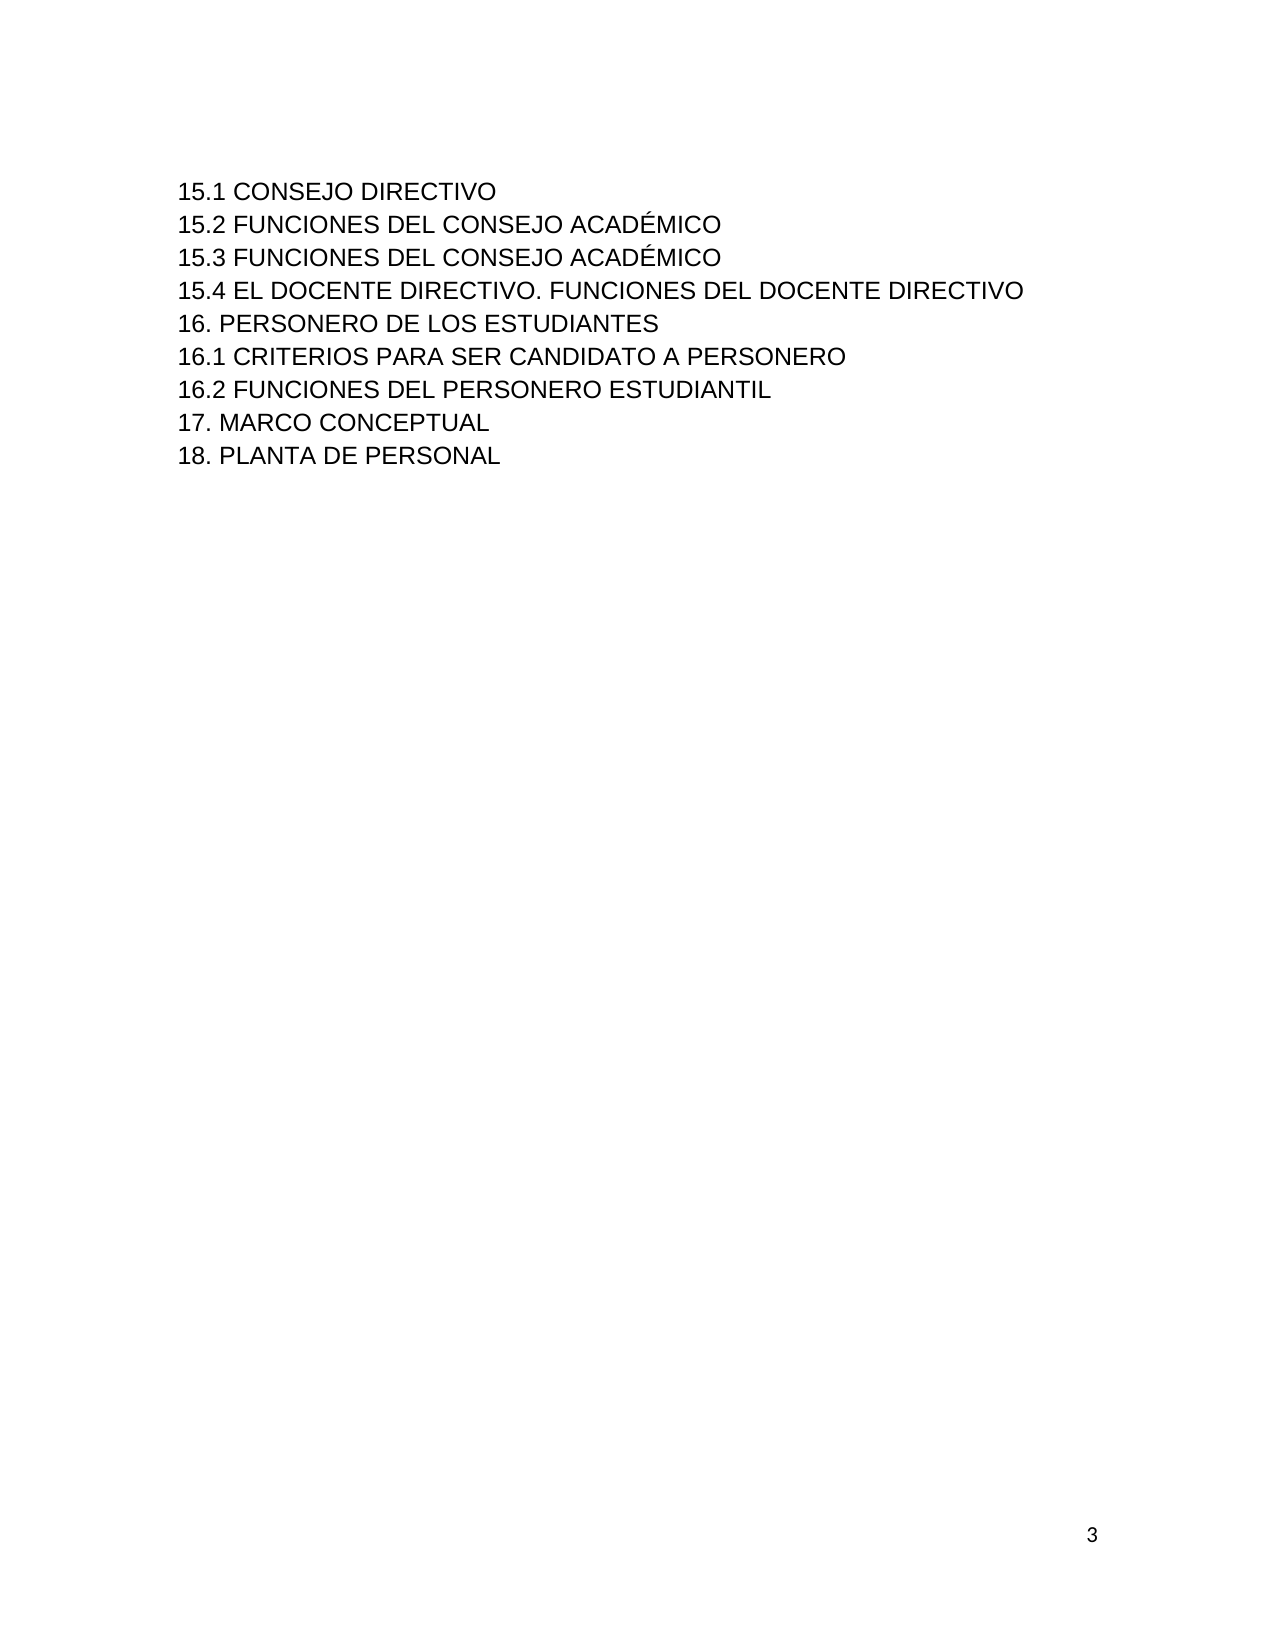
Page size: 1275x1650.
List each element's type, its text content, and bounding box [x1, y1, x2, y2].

text 15.3 FUNCIONES DEL CONSEJO ACADÉMICO [177, 243, 1098, 272]
text 16.1 CRITERIOS PARA SER CANDIDATO A PERSONERO [177, 342, 1098, 371]
text 15.4 EL DOCENTE DIRECTIVO. FUNCIONES DEL DOCENTE DIRECTIVO [177, 276, 1098, 305]
text 18. PLANTA DE PERSONAL [177, 441, 1098, 470]
text 17. MARCO CONCEPTUAL [177, 408, 1098, 437]
text 16. PERSONERO DE LOS ESTUDIANTES [177, 309, 1098, 338]
text 15.1 CONSEJO DIRECTIVO [177, 177, 1098, 206]
text 16.2 FUNCIONES DEL PERSONERO ESTUDIANTIL [177, 375, 1098, 404]
text 15.2 FUNCIONES DEL CONSEJO ACADÉMICO [177, 210, 1098, 239]
